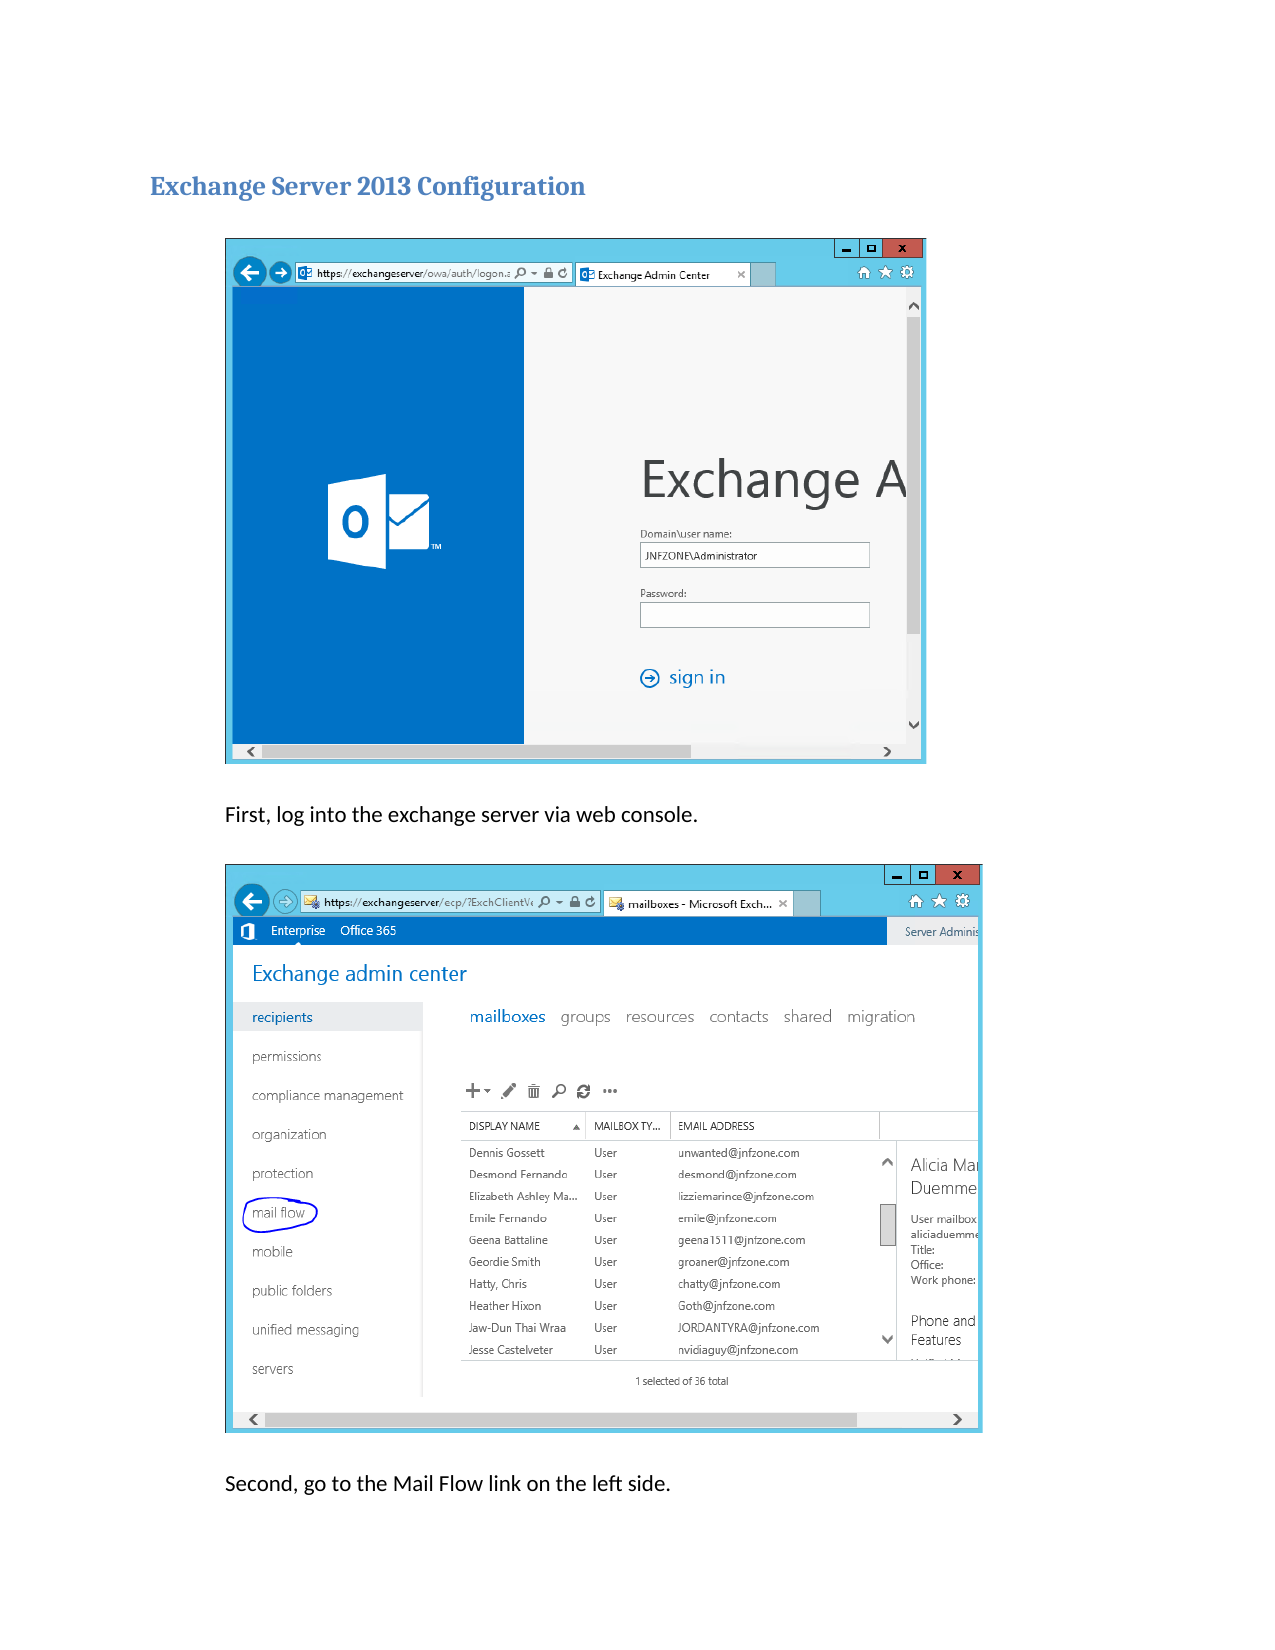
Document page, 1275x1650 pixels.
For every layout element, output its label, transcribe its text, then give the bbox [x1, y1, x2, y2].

list Second, go to the Mail Flow link on the left side. [225, 1469, 1125, 1497]
subtitle Exchange Server 2013 Configuration [150, 171, 1125, 202]
picture [225, 238, 927, 764]
list First, log into the exchange server via web console. [225, 800, 1125, 828]
picture [225, 864, 983, 1433]
